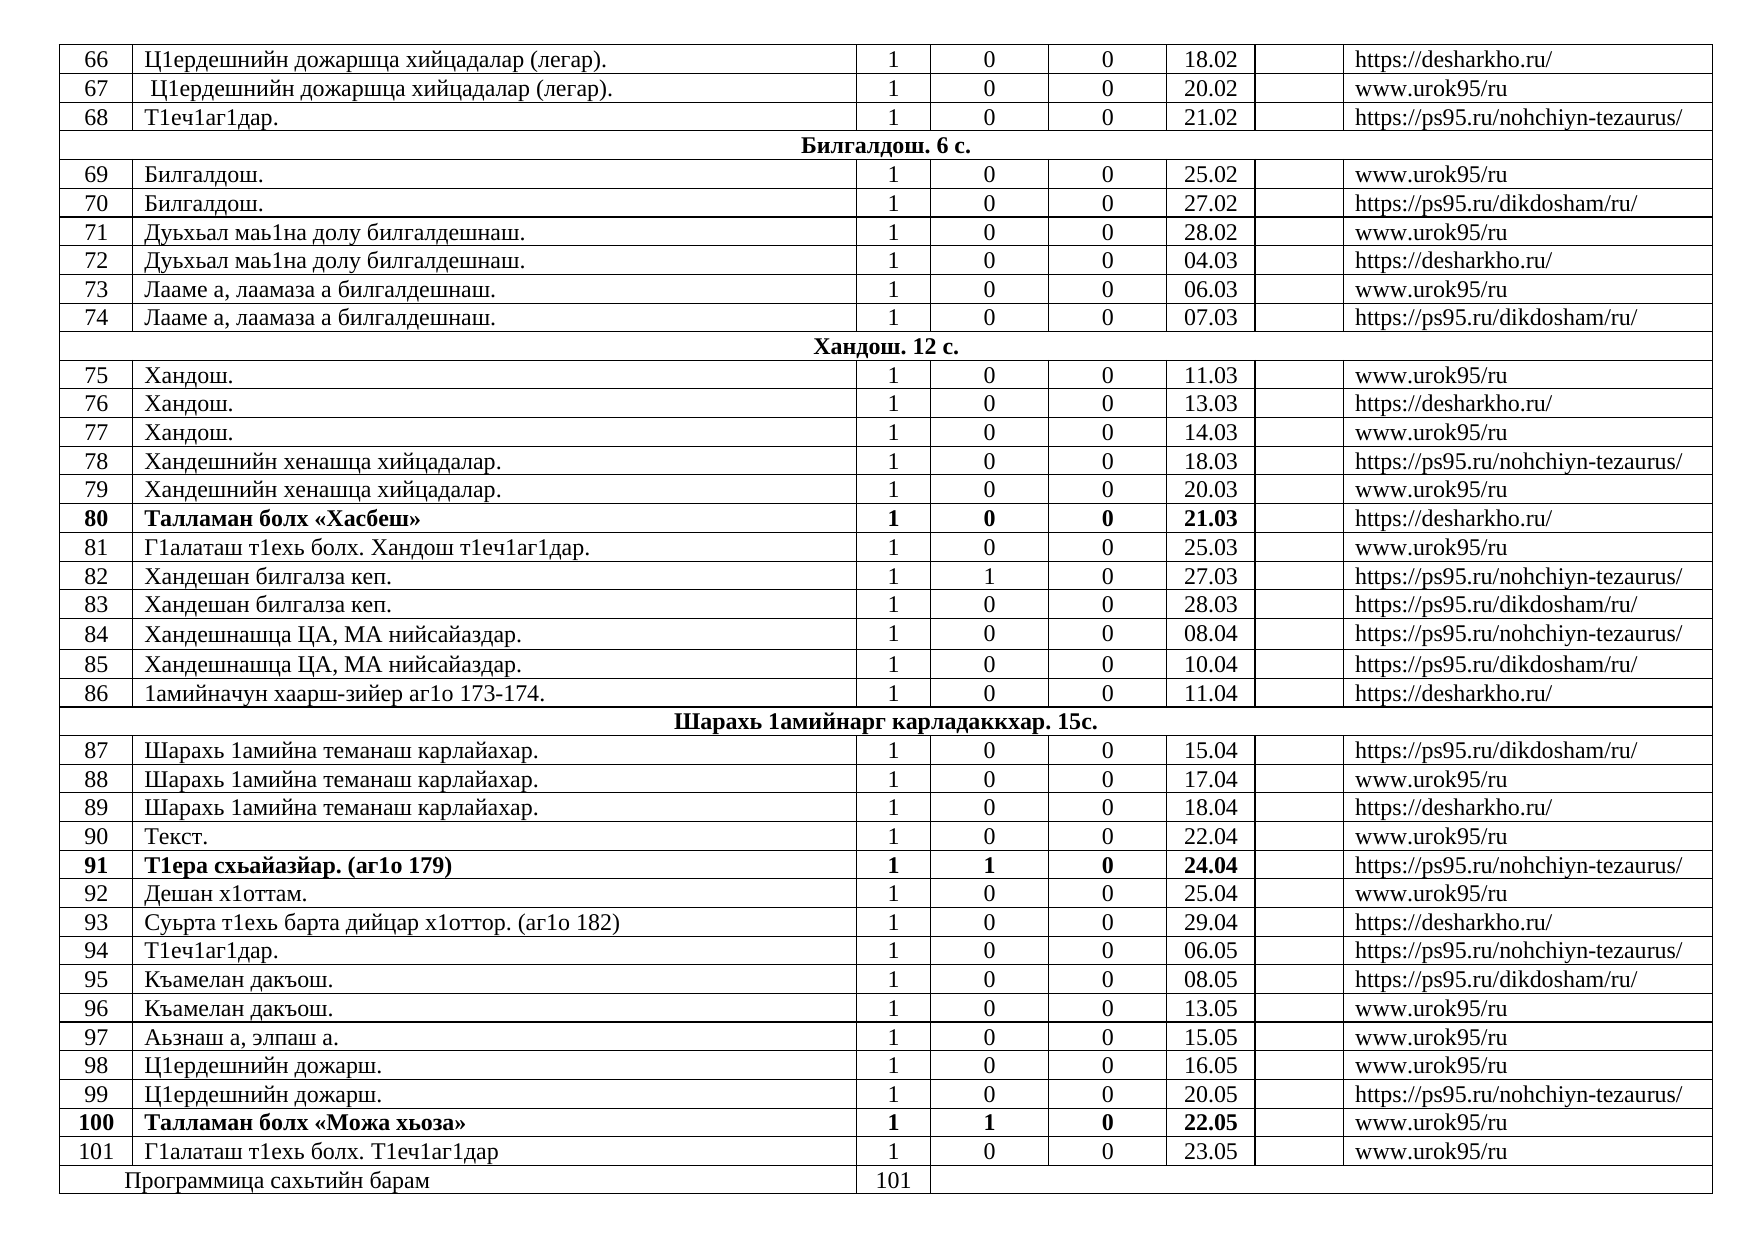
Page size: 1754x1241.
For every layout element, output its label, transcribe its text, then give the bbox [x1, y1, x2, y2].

table_cell 0 [931, 1137, 1048, 1165]
table_cell Текст. [133, 822, 856, 849]
table_cell [1256, 1109, 1343, 1136]
table_cell 1 [857, 447, 930, 474]
table_cell [1256, 937, 1343, 964]
table_cell [1256, 679, 1343, 706]
table_cell 0 [1049, 851, 1166, 878]
table_cell 0 [931, 590, 1048, 618]
table_cell 1 [857, 74, 930, 102]
table_cell www.urok95/ru [1344, 475, 1712, 503]
table_cell [1256, 908, 1343, 936]
table_cell 0 [931, 74, 1048, 102]
table_cell 1 [857, 475, 930, 503]
table_cell [1256, 361, 1343, 388]
table_cell 1 [857, 160, 930, 188]
table_cell https://desharkho.ru/ [1344, 45, 1712, 73]
table_cell Хандешан билгалза кеп. [133, 562, 856, 589]
table_cell 94 [60, 937, 132, 964]
table_cell 1 [857, 275, 930, 302]
table_cell 1 [931, 1109, 1048, 1136]
table_cell Шарахь 1амийнарг карладаккхар. 15с. [60, 708, 1712, 735]
table_cell 101 [60, 1137, 132, 1165]
table_cell 0 [1049, 965, 1166, 993]
table_cell 0 [1049, 1080, 1166, 1107]
table_cell 79 [60, 475, 132, 503]
table_cell 0 [931, 822, 1048, 849]
table_cell 0 [1049, 504, 1166, 532]
table_cell 11.04 [1167, 679, 1254, 706]
table_cell [1256, 389, 1343, 417]
table_cell Хандош. 12 с. [60, 332, 1712, 360]
table_cell 0 [931, 304, 1048, 331]
table_cell 0 [931, 246, 1048, 274]
table_cell [1256, 475, 1343, 503]
table_cell 08.04 [1167, 619, 1254, 649]
table_cell Программица сахьтийн барам [60, 1166, 856, 1193]
table_cell 0 [1049, 189, 1166, 216]
table_cell 15.05 [1167, 1023, 1254, 1050]
table_cell 07.03 [1167, 304, 1254, 331]
table_cell 0 [931, 533, 1048, 561]
table_cell Дуьхьал маь1на долу билгалдешнаш. [133, 246, 856, 274]
table_cell [1256, 189, 1343, 216]
table_cell [1256, 994, 1343, 1021]
table_cell 06.05 [1167, 937, 1254, 964]
table_cell [1256, 736, 1343, 764]
table_cell 0 [1049, 765, 1166, 792]
table_cell Шарахь 1амийна теманаш карлайахар. [133, 765, 856, 792]
table_cell 18.04 [1167, 793, 1254, 821]
table_cell 25.04 [1167, 879, 1254, 907]
table_cell 20.02 [1167, 74, 1254, 102]
table_cell 76 [60, 389, 132, 417]
table_cell 0 [1049, 447, 1166, 474]
table_cell www.urok95/ru [1344, 74, 1712, 102]
table_cell 0 [1049, 361, 1166, 388]
table_cell 0 [931, 361, 1048, 388]
table_cell 1 [857, 418, 930, 446]
table_cell Къамелан дакъош. [133, 994, 856, 1021]
table_cell 68 [60, 103, 132, 130]
table_cell [1256, 1080, 1343, 1107]
table_cell www.urok95/ru [1344, 879, 1712, 907]
table_cell 67 [60, 74, 132, 102]
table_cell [133, 74, 856, 102]
table_cell 0 [931, 765, 1048, 792]
table_cell Лааме а, лаамаза а билгалдешнаш. [133, 304, 856, 331]
table_cell 0 [1049, 389, 1166, 417]
table_cell 83 [60, 590, 132, 618]
table_cell https://ps95.ru/nohchiyn-tezaurus/ [1344, 103, 1712, 130]
table_cell 82 [60, 562, 132, 589]
table_cell www.urok95/ru [1344, 994, 1712, 1021]
table_cell 0 [931, 504, 1048, 532]
table_cell 08.05 [1167, 965, 1254, 993]
table_cell 25.03 [1167, 533, 1254, 561]
table_cell 0 [931, 619, 1048, 649]
table_cell 18.02 [1167, 45, 1254, 73]
table_cell 1 [857, 45, 930, 73]
table_cell 0 [1049, 218, 1166, 245]
table_cell 0 [931, 793, 1048, 821]
table_cell www.urok95/ru [1344, 765, 1712, 792]
table_cell 1 [857, 851, 930, 878]
table_cell 13.05 [1167, 994, 1254, 1021]
table_cell Т1ера схьайазйар. (аг1о 179) [133, 851, 856, 878]
table_cell 0 [931, 418, 1048, 446]
table_cell 1 [857, 562, 930, 589]
table_cell 0 [1049, 590, 1166, 618]
table_cell 04.03 [1167, 246, 1254, 274]
table_cell 1 [857, 937, 930, 964]
table_cell Хандешнийн хенашца хийцадалар. [133, 447, 856, 474]
table_cell 1 [857, 1080, 930, 1107]
table_cell 1 [857, 765, 930, 792]
table_cell 15.04 [1167, 736, 1254, 764]
table_cell 0 [1049, 45, 1166, 73]
table_cell 1 [857, 822, 930, 849]
table_cell 0 [1049, 793, 1166, 821]
table_cell https://desharkho.ru/ [1344, 389, 1712, 417]
table_cell [1256, 160, 1343, 188]
table_cell Дешан х1оттам. [133, 879, 856, 907]
table_cell 10.04 [1167, 650, 1254, 678]
table_cell Талламан болх «Можа хьоза» [133, 1109, 856, 1136]
table_cell https://ps95.ru/dikdosham/ru/ [1344, 304, 1712, 331]
table_cell [1256, 1023, 1343, 1050]
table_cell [133, 45, 856, 73]
table_cell 91 [60, 851, 132, 878]
table_cell 87 [60, 736, 132, 764]
table_cell [1256, 533, 1343, 561]
table_cell 0 [1049, 418, 1166, 446]
table_cell [1256, 619, 1343, 649]
table_cell Г1алаташ т1ехь болх. Т1еч1аг1дар [133, 1137, 856, 1165]
table_cell www.urok95/ru [1344, 361, 1712, 388]
table_cell 86 [60, 679, 132, 706]
table_cell 1 [857, 619, 930, 649]
table_cell 89 [60, 793, 132, 821]
table_cell Аьзнаш а, элпаш а. [133, 1023, 856, 1050]
table_cell 0 [931, 447, 1048, 474]
table_cell 0 [931, 879, 1048, 907]
table_cell 1 [857, 246, 930, 274]
table_cell Хандош. [133, 361, 856, 388]
table_cell Хандешан билгалза кеп. [133, 590, 856, 618]
table_cell 0 [931, 475, 1048, 503]
table_cell 1 [857, 1023, 930, 1050]
table_cell 1 [857, 1137, 930, 1165]
table_cell 0 [931, 965, 1048, 993]
table_cell 0 [931, 736, 1048, 764]
table_cell Г1алаташ т1ехь болх. Хандош т1еч1аг1дар. [133, 533, 856, 561]
table_cell [1256, 793, 1343, 821]
table_cell 95 [60, 965, 132, 993]
table_cell 24.04 [1167, 851, 1254, 878]
table_cell 0 [1049, 562, 1166, 589]
table_cell 0 [1049, 879, 1166, 907]
table_cell [1256, 74, 1343, 102]
table_cell 100 [60, 1109, 132, 1136]
table_cell 23.05 [1167, 1137, 1254, 1165]
table_cell Къамелан дакъош. [133, 965, 856, 993]
table_cell www.urok95/ru [1344, 822, 1712, 849]
table_cell Хандешнийн хенашца хийцадалар. [133, 475, 856, 503]
table_cell 20.05 [1167, 1080, 1254, 1107]
table_cell https://ps95.ru/dikdosham/ru/ [1344, 650, 1712, 678]
table_cell 0 [931, 103, 1048, 130]
table_cell 0 [931, 1023, 1048, 1050]
table_cell www.urok95/ru [1344, 533, 1712, 561]
table_cell 06.03 [1167, 275, 1254, 302]
table_cell www.urok95/ru [1344, 1137, 1712, 1165]
table_cell 1 [857, 304, 930, 331]
table_cell [1256, 650, 1343, 678]
table_cell 1 [857, 389, 930, 417]
table_cell 0 [1049, 679, 1166, 706]
table_cell [1256, 965, 1343, 993]
table_cell 1амийначун хаарш-зийер аг1о 173-174. [133, 679, 856, 706]
table_cell www.urok95/ru [1344, 1051, 1712, 1079]
table_cell Шарахь 1амийна теманаш карлайахар. [133, 736, 856, 764]
table_cell 74 [60, 304, 132, 331]
table_cell 1 [931, 851, 1048, 878]
table_cell 1 [857, 189, 930, 216]
table_cell Лааме а, лаамаза а билгалдешнаш. [133, 275, 856, 302]
table_cell 1 [857, 218, 930, 245]
table_cell 29.04 [1167, 908, 1254, 936]
table_cell 1 [857, 994, 930, 1021]
table_cell 85 [60, 650, 132, 678]
table_cell 22.04 [1167, 822, 1254, 849]
table_cell https://ps95.ru/dikdosham/ru/ [1344, 189, 1712, 216]
table_cell Шарахь 1амийна теманаш карлайахар. [133, 793, 856, 821]
table_cell https://ps95.ru/dikdosham/ru/ [1344, 965, 1712, 993]
table_cell https://ps95.ru/nohchiyn-tezaurus/ [1344, 937, 1712, 964]
table_cell Дуьхьал маь1на долу билгалдешнаш. [133, 218, 856, 245]
table_cell www.urok95/ru [1344, 275, 1712, 302]
table_cell 96 [60, 994, 132, 1021]
table_cell 92 [60, 879, 132, 907]
table_cell 0 [1049, 1051, 1166, 1079]
table_cell 0 [931, 937, 1048, 964]
table_cell [1256, 851, 1343, 878]
table_cell https://desharkho.ru/ [1344, 793, 1712, 821]
table_cell Ц1ердешнийн дожарш. [133, 1051, 856, 1079]
table_cell 0 [1049, 650, 1166, 678]
table_cell Билгалдош. 6 с. [60, 131, 1712, 159]
table_cell [1256, 246, 1343, 274]
table_cell 70 [60, 189, 132, 216]
table_cell [1256, 504, 1343, 532]
table_cell Билгалдош. [133, 160, 856, 188]
table_cell 1 [857, 590, 930, 618]
table_cell 1 [857, 650, 930, 678]
table_cell 27.03 [1167, 562, 1254, 589]
table_cell 20.03 [1167, 475, 1254, 503]
table_cell 84 [60, 619, 132, 649]
table_cell https://ps95.ru/nohchiyn-tezaurus/ [1344, 851, 1712, 878]
table_cell [1256, 304, 1343, 331]
table_cell 71 [60, 218, 132, 245]
table_cell [1256, 218, 1343, 245]
table_cell 1 [857, 103, 930, 130]
table_cell www.urok95/ru [1344, 218, 1712, 245]
table_cell 97 [60, 1023, 132, 1050]
table_cell [1256, 275, 1343, 302]
table_cell 0 [1049, 822, 1166, 849]
table_cell 25.02 [1167, 160, 1254, 188]
table_cell Т1еч1аг1дар. [133, 937, 856, 964]
table_cell Хандош. [133, 418, 856, 446]
table_cell https://desharkho.ru/ [1344, 679, 1712, 706]
table_cell [1256, 103, 1343, 130]
table_cell https://ps95.ru/dikdosham/ru/ [1344, 736, 1712, 764]
table_cell 28.02 [1167, 218, 1254, 245]
table_cell 1 [857, 533, 930, 561]
table_cell 0 [931, 994, 1048, 1021]
table_cell [931, 1166, 1712, 1193]
table_cell 80 [60, 504, 132, 532]
table_cell [1256, 45, 1343, 73]
table_cell 0 [931, 160, 1048, 188]
table_cell 1 [857, 793, 930, 821]
table_cell https://desharkho.ru/ [1344, 246, 1712, 274]
table_cell 0 [931, 218, 1048, 245]
table_cell 1 [857, 908, 930, 936]
table_cell www.urok95/ru [1344, 1023, 1712, 1050]
table_cell Т1еч1аг1дар. [133, 103, 856, 130]
table_cell 0 [1049, 275, 1166, 302]
table_cell [1256, 1137, 1343, 1165]
table_cell [1256, 447, 1343, 474]
table_cell 0 [1049, 533, 1166, 561]
table_cell www.urok95/ru [1344, 1109, 1712, 1136]
table_cell 69 [60, 160, 132, 188]
table_cell 66 [60, 45, 132, 73]
table_cell [1256, 1051, 1343, 1079]
table_cell 0 [931, 679, 1048, 706]
table_cell 13.03 [1167, 389, 1254, 417]
table_cell 1 [857, 736, 930, 764]
table_cell 0 [1049, 246, 1166, 274]
table_cell 0 [931, 275, 1048, 302]
table_cell 0 [931, 45, 1048, 73]
table_cell 0 [1049, 908, 1166, 936]
table_cell 99 [60, 1080, 132, 1107]
table_cell 0 [931, 1051, 1048, 1079]
table_cell 101 [857, 1166, 930, 1193]
table_cell 28.03 [1167, 590, 1254, 618]
table_cell Хандош. [133, 389, 856, 417]
table_cell 1 [857, 965, 930, 993]
table_cell 0 [931, 389, 1048, 417]
table_cell 90 [60, 822, 132, 849]
table_cell 1 [857, 504, 930, 532]
table_cell 77 [60, 418, 132, 446]
table_cell 14.03 [1167, 418, 1254, 446]
table_cell 0 [1049, 736, 1166, 764]
table_cell [1256, 765, 1343, 792]
table_cell 1 [857, 1051, 930, 1079]
table_cell 21.03 [1167, 504, 1254, 532]
table_cell 16.05 [1167, 1051, 1254, 1079]
table_cell https://desharkho.ru/ [1344, 504, 1712, 532]
table_cell 0 [1049, 103, 1166, 130]
table_cell 1 [931, 562, 1048, 589]
table_cell 0 [1049, 1137, 1166, 1165]
table_cell www.urok95/ru [1344, 418, 1712, 446]
table_cell 1 [857, 879, 930, 907]
table_cell 75 [60, 361, 132, 388]
table_cell Хандешнашца ЦА, МА нийсайаздар. [133, 619, 856, 649]
table_cell 1 [857, 1109, 930, 1136]
table_cell 11.03 [1167, 361, 1254, 388]
table_cell [1256, 879, 1343, 907]
table_cell 18.03 [1167, 447, 1254, 474]
table_cell Хандешнашца ЦА, МА нийсайаздар. [133, 650, 856, 678]
table_cell 98 [60, 1051, 132, 1079]
table_cell 1 [857, 679, 930, 706]
table_cell 0 [1049, 304, 1166, 331]
table_cell 21.02 [1167, 103, 1254, 130]
table_cell https://ps95.ru/nohchiyn-tezaurus/ [1344, 619, 1712, 649]
table_cell Талламан болх «Хасбеш» [133, 504, 856, 532]
table_cell 0 [1049, 475, 1166, 503]
table_cell 88 [60, 765, 132, 792]
table_cell https://ps95.ru/nohchiyn-tezaurus/ [1344, 1080, 1712, 1107]
table_cell www.urok95/ru [1344, 160, 1712, 188]
table_cell 17.04 [1167, 765, 1254, 792]
table_cell [1256, 418, 1343, 446]
table_cell https://ps95.ru/nohchiyn-tezaurus/ [1344, 447, 1712, 474]
table_cell 78 [60, 447, 132, 474]
table_cell 0 [931, 1080, 1048, 1107]
table_cell https://ps95.ru/dikdosham/ru/ [1344, 590, 1712, 618]
table_cell 81 [60, 533, 132, 561]
table_cell 0 [1049, 74, 1166, 102]
table_cell 0 [1049, 994, 1166, 1021]
table_cell 0 [1049, 1109, 1166, 1136]
table_cell https://ps95.ru/nohchiyn-tezaurus/ [1344, 562, 1712, 589]
table_cell 1 [857, 361, 930, 388]
table_cell 93 [60, 908, 132, 936]
table_cell 0 [1049, 1023, 1166, 1050]
table_cell 0 [931, 189, 1048, 216]
table_cell 0 [1049, 619, 1166, 649]
table_cell 0 [1049, 160, 1166, 188]
table_cell [1256, 590, 1343, 618]
table_cell 0 [931, 650, 1048, 678]
table_cell 73 [60, 275, 132, 302]
table_cell 0 [931, 908, 1048, 936]
table_cell Билгалдош. [133, 189, 856, 216]
table_cell https://desharkho.ru/ [1344, 908, 1712, 936]
table_cell Суьрта т1ехь барта дийцар х1оттор. (аг1о 182) [133, 908, 856, 936]
table_cell Ц1ердешнийн дожарш. [133, 1080, 856, 1107]
table_cell 27.02 [1167, 189, 1254, 216]
table_cell [1256, 562, 1343, 589]
table_cell 72 [60, 246, 132, 274]
table_cell 0 [1049, 937, 1166, 964]
table_cell [1256, 822, 1343, 849]
table_cell 22.05 [1167, 1109, 1254, 1136]
